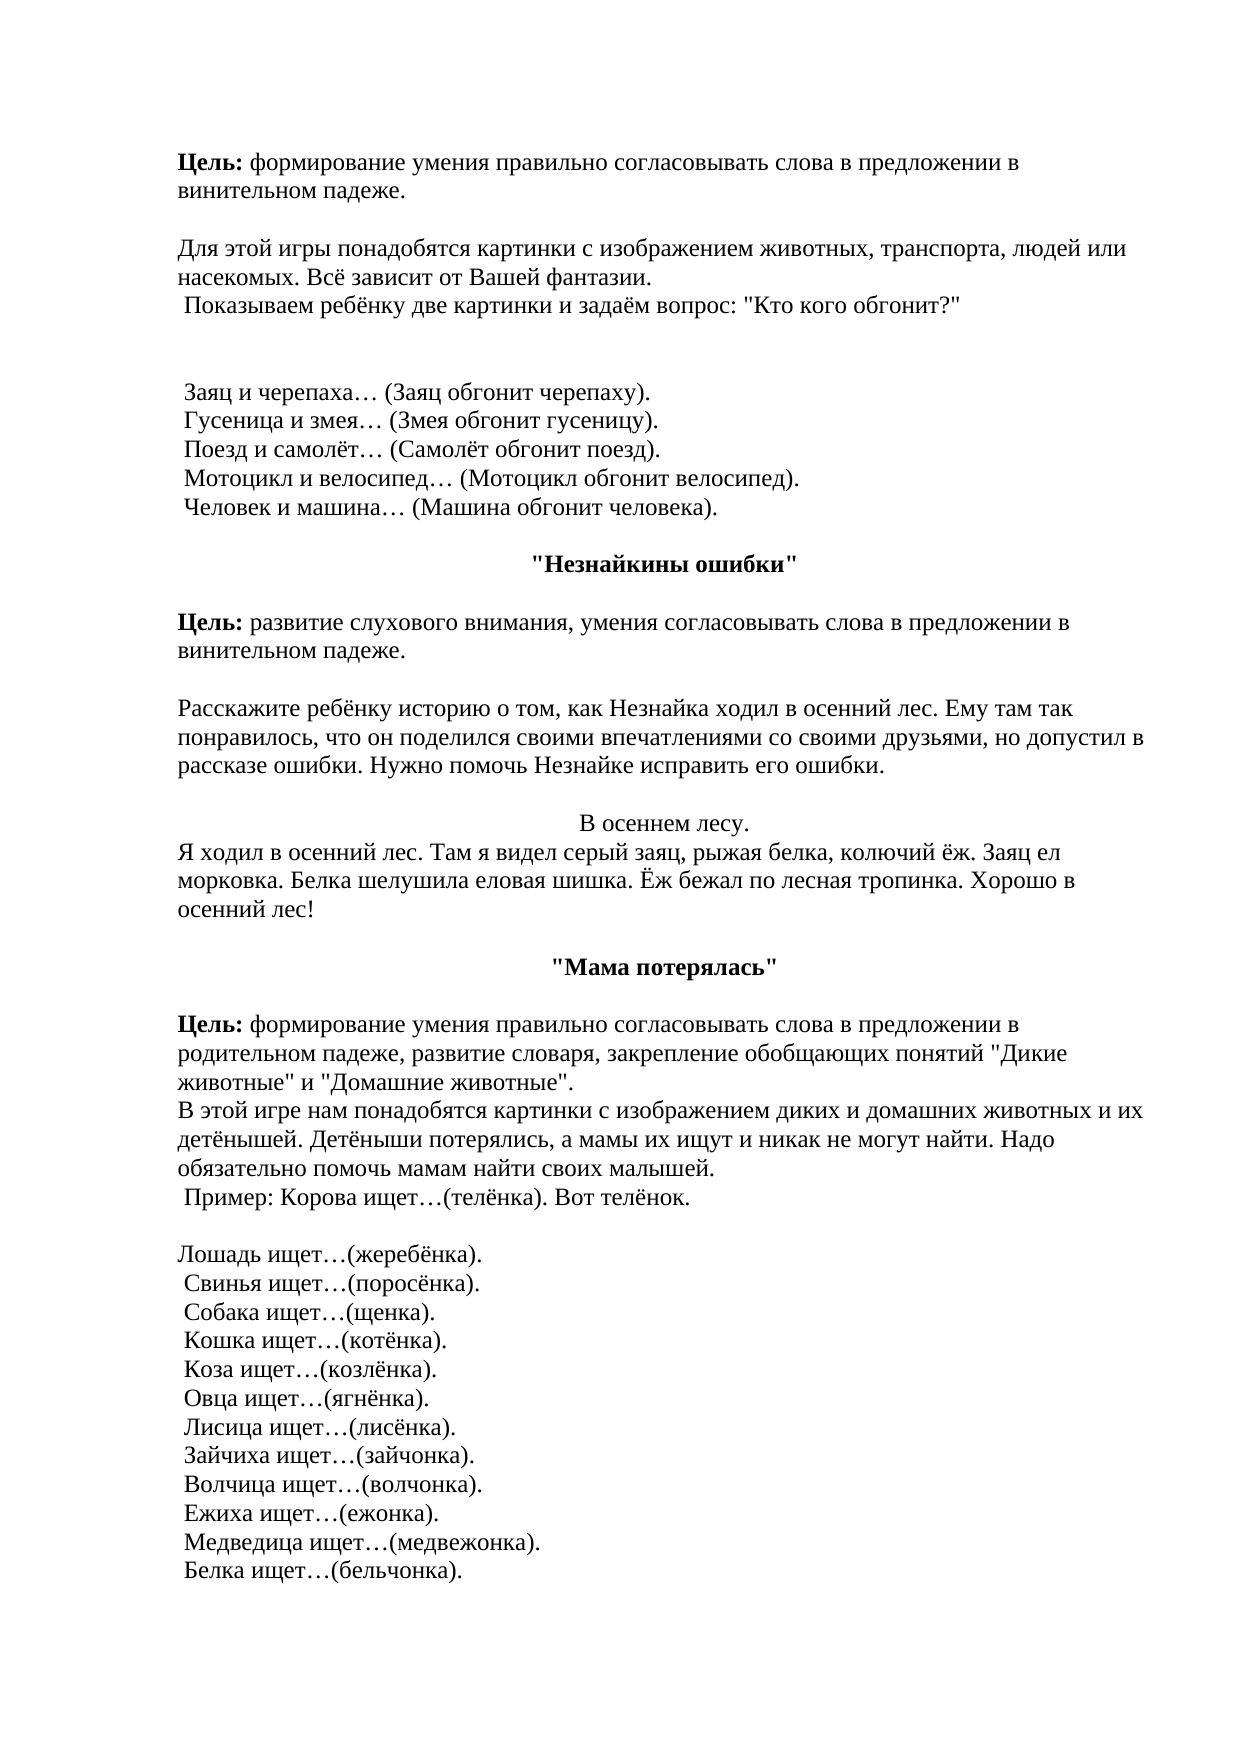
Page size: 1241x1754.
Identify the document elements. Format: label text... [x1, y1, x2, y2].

text Собака ищет…(щенка). [177, 1297, 1152, 1326]
text Гусеница и змея… (Змея обгонит гусеницу). [177, 406, 1152, 434]
text "Мама потерялась" [177, 952, 1152, 981]
text Цель: развитие слухового внимания, умения согласовывать слова в предложении в винительном падеже. [177, 607, 1152, 664]
text В осеннем лесу. [177, 808, 1152, 837]
text "Незнайкины ошибки" [177, 549, 1152, 578]
text Зайчиха ищет…(зайчонка). [177, 1441, 1152, 1469]
text Показываем ребёнку две картинки и задаём вопрос: "Кто кого обгонит?" [177, 291, 1152, 319]
text Ежиха ищет…(ежонка). [177, 1498, 1152, 1527]
text Лисица ищет…(лисёнка). [177, 1412, 1152, 1441]
text Овца ищет…(ягнёнка). [177, 1383, 1152, 1412]
text Для этой игры понадобятся картинки с изображением животных, транспорта, людей или насекомых. Всё зависит от Вашей фантазии. [177, 233, 1152, 291]
text Человек и машина… (Машина обгонит человека). [177, 492, 1152, 521]
text Заяц и черепаха… (Заяц обгонит черепаху). [177, 377, 1152, 406]
text В этой игре нам понадобятся картинки с изображением диких и домашних животных и их детёнышей. Детёныши потерялись, а мамы их ищут и никак не могут найти. Надо обязательно помочь мамам найти своих малышей. [177, 1096, 1152, 1182]
text Белка ищет…(бельчонка). [177, 1556, 1152, 1584]
text Цель: формирование умения правильно согласовывать слова в предложении в винительном падеже. [177, 147, 1152, 204]
text Коза ищет…(козлёнка). [177, 1354, 1152, 1383]
text Я ходил в осенний лес. Там я видел серый заяц, рыжая белка, колючий ёж. Заяц ел морковка. Белка шелушила еловая шишка. Ёж бежал по лесная тропинка. Хорошо в осенний лес! [177, 837, 1152, 923]
text Поезд и самолёт… (Самолёт обгонит поезд). [177, 434, 1152, 463]
text Цель: формирование умения правильно согласовывать слова в предложении в родительном падеже, развитие словаря, закрепление обобщающих понятий "Дикие животные" и "Домашние животные". [177, 1009, 1152, 1096]
text Пример: Корова ищет…(телёнка). Вот телёнок. [177, 1182, 1152, 1211]
text Лошадь ищет…(жеребёнка). [177, 1239, 1152, 1268]
text Расскажите ребёнку историю о том, как Незнайка ходил в осенний лес. Ему там так понравилось, что он поделился своими впечатлениями со своими друзьями, но допустил в рассказе ошибки. Нужно помочь Незнайке исправить его ошибки. [177, 693, 1152, 779]
text Свинья ищет…(поросёнка). [177, 1268, 1152, 1297]
text Кошка ищет…(котёнка). [177, 1326, 1152, 1354]
text Медведица ищет…(медвежонка). [177, 1527, 1152, 1556]
text Мотоцикл и велосипед… (Мотоцикл обгонит велосипед). [177, 463, 1152, 492]
text Волчица ищет…(волчонка). [177, 1469, 1152, 1498]
